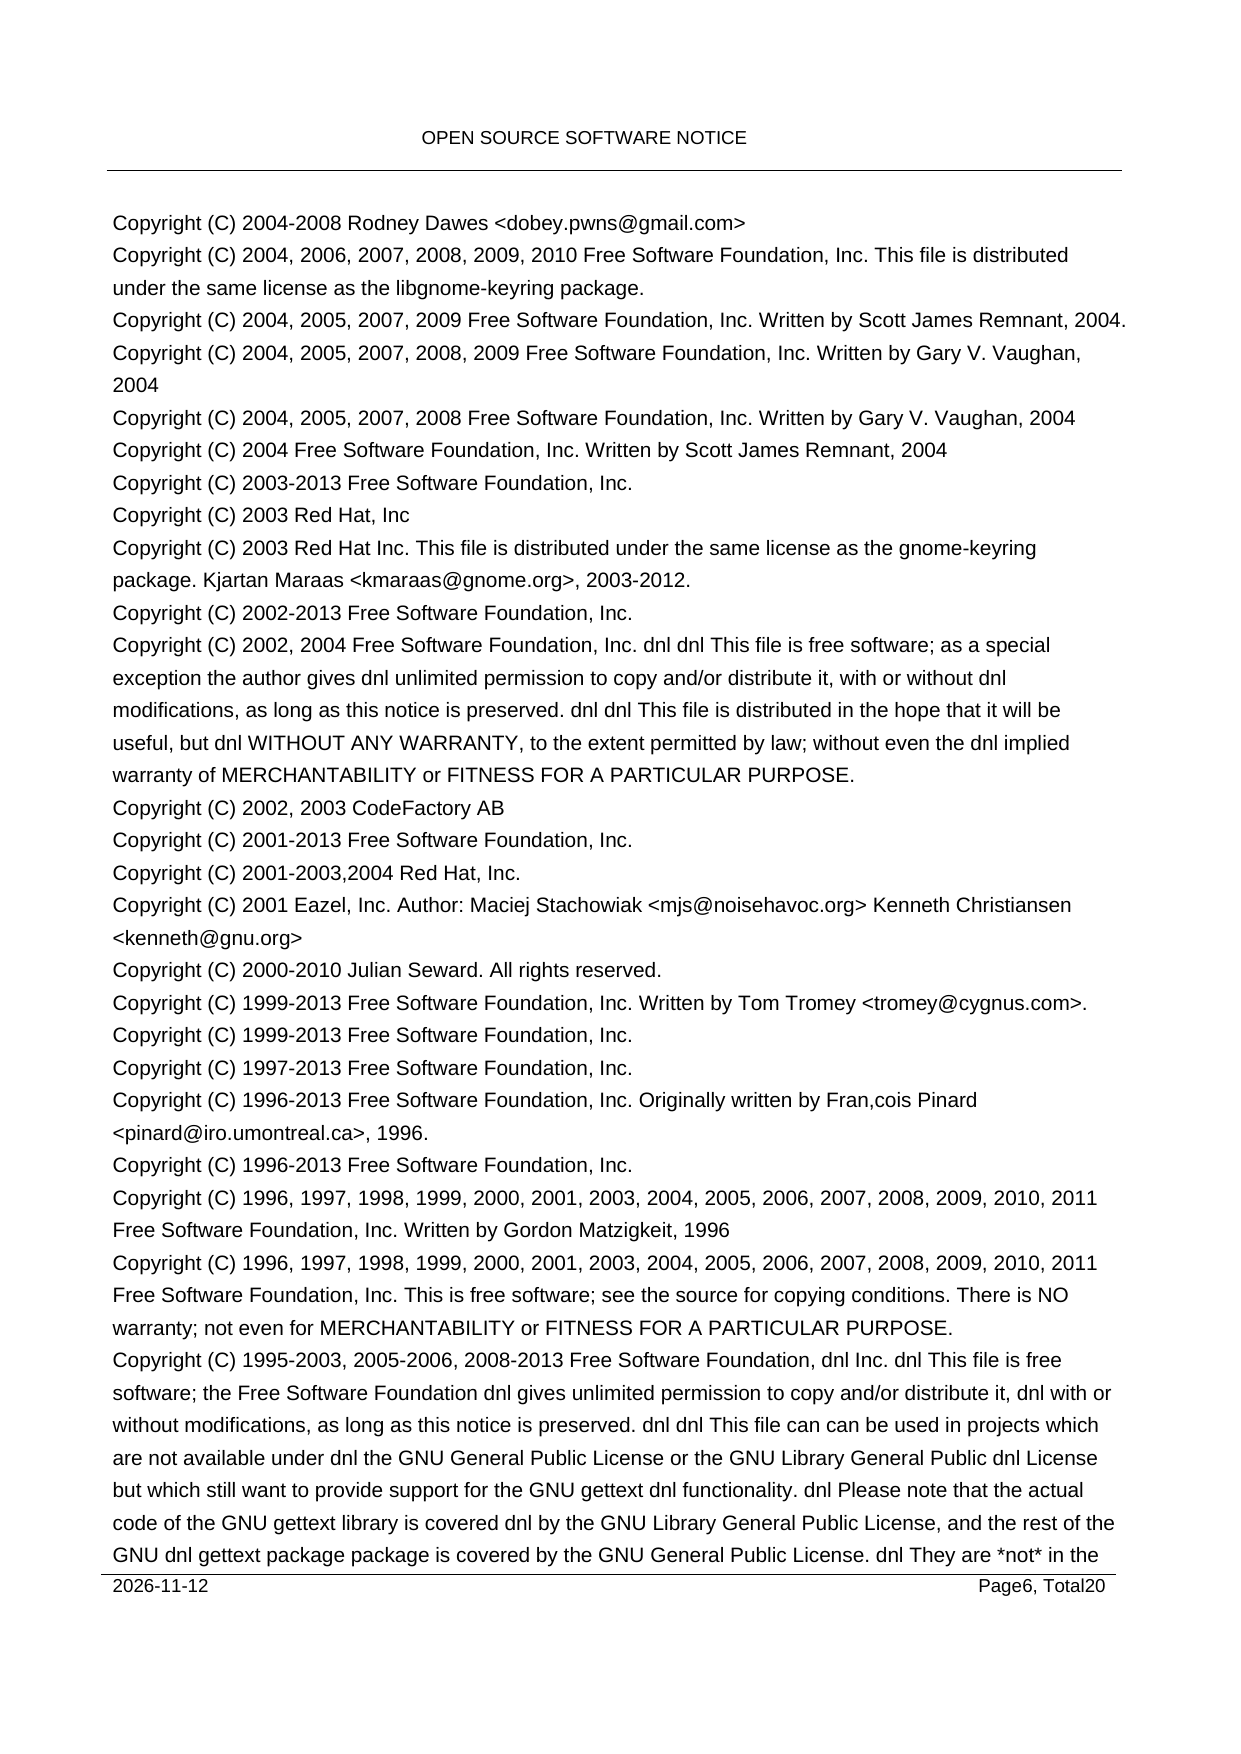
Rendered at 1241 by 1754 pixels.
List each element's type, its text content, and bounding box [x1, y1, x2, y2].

text Copyright (C) 2004, 2005, 2007, 2008, 2009 Free Software Foundation, Inc. Written by Gary V. Vaughan, 2004 [112, 336, 1128, 401]
text Copyright (C) 1996-2013 Free Software Foundation, Inc. Originally written by Fran,cois Pinard <pinard@iro.umontreal.ca>, 1996. [112, 1084, 1128, 1149]
text Copyright (C) 2004, 2005, 2007, 2008 Free Software Foundation, Inc. Written by Gary V. Vaughan, 2004 [112, 401, 1128, 434]
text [112, 1344, 1128, 1571]
text Copyright (C) 2001 Eazel, Inc. Author: Maciej Stachowiak <mjs@noisehavoc.org> Kenneth Christiansen <kenneth@gnu.org> [112, 889, 1128, 954]
text Copyright (C) 2003-2013 Free Software Foundation, Inc. [112, 466, 1128, 499]
text Copyright (C) 2003 Red Hat, Inc [112, 499, 1128, 531]
text Copyright (C) 2000-2010 Julian Seward. All rights reserved. [112, 954, 1128, 986]
text Copyright (C) 1996, 1997, 1998, 1999, 2000, 2001, 2003, 2004, 2005, 2006, 2007, 2008, 2009, 2010, 2011 Free Software Foundation, Inc. This is free software; see the source for copying conditions. There is NO warranty; not even for MERCHANTABILITY or FITNESS FOR A PARTICULAR PURPOSE. [112, 1246, 1128, 1344]
text Copyright (C) 2004, 2005, 2007, 2009 Free Software Foundation, Inc. Written by Scott James Remnant, 2004. [112, 304, 1128, 336]
text Copyright (C) 2002-2013 Free Software Foundation, Inc. [112, 596, 1128, 629]
text Copyright (C) 2003 Red Hat Inc. This file is distributed under the same license as the gnome-keyring package. Kjartan Maraas <kmaraas@gnome.org>, 2003-2012. [112, 531, 1128, 596]
text Copyright (C) 1996, 1997, 1998, 1999, 2000, 2001, 2003, 2004, 2005, 2006, 2007, 2008, 2009, 2010, 2011 Free Software Foundation, Inc. Written by Gordon Matzigkeit, 1996 [112, 1181, 1128, 1246]
text Copyright (C) 2002, 2003 CodeFactory AB [112, 791, 1128, 824]
text Copyright (C) 1999-2013 Free Software Foundation, Inc. [112, 1019, 1128, 1051]
text Copyright (C) 1997-2013 Free Software Foundation, Inc. [112, 1051, 1128, 1084]
text Copyright (C) 2001-2003,2004 Red Hat, Inc. [112, 856, 1128, 889]
text Copyright (C) 2001-2013 Free Software Foundation, Inc. [112, 824, 1128, 856]
text Copyright (C) 2002, 2004 Free Software Foundation, Inc. dnl dnl This file is free software; as a special exception the author gives dnl unlimited permission to copy and/or distribute it, with or without dnl modifications, as long as this notice is preserved. dnl dnl This file is distributed in the hope that it will be useful, but dnl WITHOUT ANY WARRANTY, to the extent permitted by law; without even the dnl implied warranty of MERCHANTABILITY or FITNESS FOR A PARTICULAR PURPOSE. [112, 629, 1128, 791]
text Copyright (C) 2004-2008 Rodney Dawes <dobey.pwns@gmail.com> [112, 206, 1128, 239]
text Copyright (C) 2004 Free Software Foundation, Inc. Written by Scott James Remnant, 2004 [112, 434, 1128, 466]
text Copyright (C) 2004, 2006, 2007, 2008, 2009, 2010 Free Software Foundation, Inc. This file is distributed under the same license as the libgnome-keyring package. [112, 239, 1128, 304]
text Copyright (C) 1999-2013 Free Software Foundation, Inc. Written by Tom Tromey <tromey@cygnus.com>. [112, 986, 1128, 1019]
text Copyright (C) 1996-2013 Free Software Foundation, Inc. [112, 1149, 1128, 1181]
